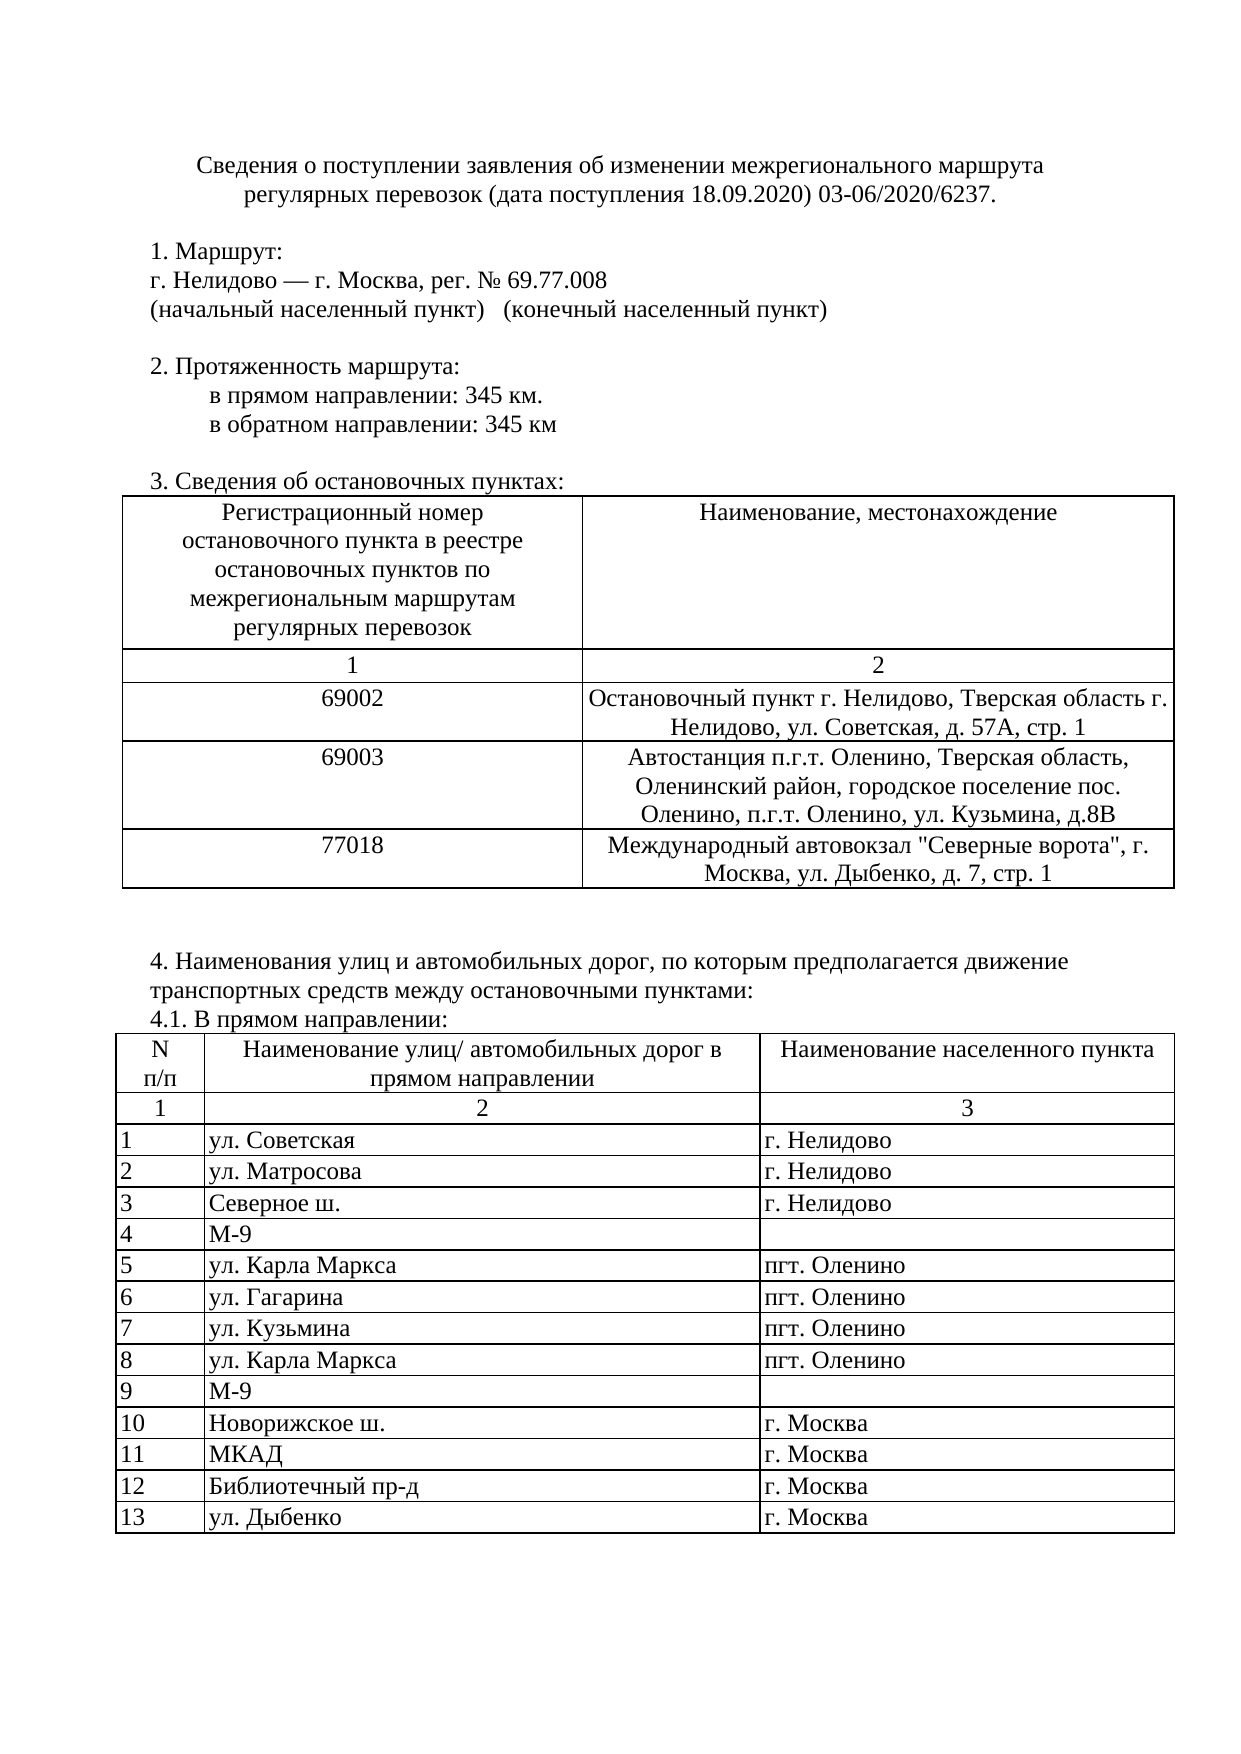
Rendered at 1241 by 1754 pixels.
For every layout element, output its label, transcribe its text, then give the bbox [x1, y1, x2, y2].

table_cell ул. Гагарина [205, 1282, 759, 1312]
table_cell г. Москва [761, 1502, 1174, 1532]
text (начальный населенный пункт) (конечный населенный пункт) [150, 294, 1090, 322]
table_cell 1 [117, 1093, 204, 1123]
text Сведения о поступлении заявления об изменении межрегионального маршрута регулярных перевозок (дата поступления 18.09.2020) 03-06/2020/6237. [150, 150, 1090, 207]
table_cell пгт. Оленино [761, 1251, 1174, 1280]
text 2. Протяженность маршрута: [150, 351, 1090, 380]
table_cell Северное ш. [205, 1188, 759, 1217]
table_cell М-9 [205, 1219, 759, 1249]
table_cell Международный автовокзал "Северные ворота", г. Москва, ул. Дыбенко, д. 7, стр. 1 [583, 830, 1173, 887]
text в прямом направлении: 345 км. [150, 380, 1090, 409]
table_cell г. Нелидово [761, 1188, 1174, 1217]
table_cell г. Москва [761, 1408, 1174, 1438]
table_cell 6 [117, 1282, 204, 1312]
table_cell пгт. Оленино [761, 1282, 1174, 1312]
table_cell 2 [205, 1093, 759, 1123]
table_cell ул. Карла Маркса [205, 1251, 759, 1280]
table_cell г. Москва [761, 1439, 1174, 1469]
text 3. Сведения об остановочных пунктах: [150, 466, 1090, 495]
table_cell [761, 1376, 1174, 1406]
table_cell ул. Карла Маркса [205, 1345, 759, 1375]
table_cell 3 [117, 1188, 204, 1217]
table_cell 69003 [123, 742, 582, 828]
table_cell 4 [117, 1219, 204, 1249]
table_cell г. Москва [761, 1471, 1174, 1501]
table_cell 2 [583, 650, 1173, 681]
table_header N п/п [117, 1034, 204, 1092]
table_cell МКАД [205, 1439, 759, 1469]
table_header Регистрационный номер остановочного пункта в реестре остановочных пунктов по межрегиональным маршрутам регулярных перевозок [123, 497, 582, 648]
table_cell ул. Матросова [205, 1156, 759, 1186]
table_cell 1 [117, 1125, 204, 1154]
table_cell 11 [117, 1439, 204, 1469]
table_cell 1 [123, 650, 582, 681]
text 1. Маршрут: [150, 236, 1090, 265]
text 4.1. В прямом направлении: [150, 1004, 1090, 1033]
table_header Наименование, местонахождение [583, 497, 1173, 648]
table_cell 3 [761, 1093, 1174, 1123]
table_cell пгт. Оленино [761, 1313, 1174, 1343]
table_cell 77018 [123, 830, 582, 887]
table_cell 12 [117, 1471, 204, 1501]
table_cell 5 [117, 1251, 204, 1280]
text 4. Наименования улиц и автомобильных дорог, по которым предполагается движение транспортных средств между остановочными пунктами: [150, 946, 1090, 1004]
table_cell [761, 1219, 1174, 1249]
table_cell пгт. Оленино [761, 1345, 1174, 1375]
table_cell ул. Дыбенко [205, 1502, 759, 1532]
table_cell г. Нелидово [761, 1156, 1174, 1186]
text в обратном направлении: 345 км [150, 409, 1090, 437]
table_cell Библиотечный пр-д [205, 1471, 759, 1501]
text г. Нелидово — г. Москва, рег. № 69.77.008 [150, 265, 1090, 294]
table_header Наименование улиц/ автомобильных дорог в прямом направлении [205, 1034, 759, 1092]
table_cell 2 [117, 1156, 204, 1186]
table_cell 69002 [123, 683, 582, 740]
table_cell 7 [117, 1313, 204, 1343]
table_cell 8 [117, 1345, 204, 1375]
table_cell Автостанция п.г.т. Оленино, Тверская область, Оленинский район, городское поселение пос. Оленино, п.г.т. Оленино, ул. Кузьмина, д.8В [583, 742, 1173, 828]
table_cell ул. Кузьмина [205, 1313, 759, 1343]
table_cell 9 [117, 1376, 204, 1406]
table_cell 13 [117, 1502, 204, 1532]
table_cell М-9 [205, 1376, 759, 1406]
table_cell Новорижское ш. [205, 1408, 759, 1438]
table_header Наименование населенного пункта [761, 1034, 1174, 1092]
table_cell Остановочный пункт г. Нелидово, Тверская область г. Нелидово, ул. Советская, д. 57А, стр. 1 [583, 683, 1173, 740]
table_cell ул. Советская [205, 1125, 759, 1154]
table_cell г. Нелидово [761, 1125, 1174, 1154]
table_cell 10 [117, 1408, 204, 1438]
